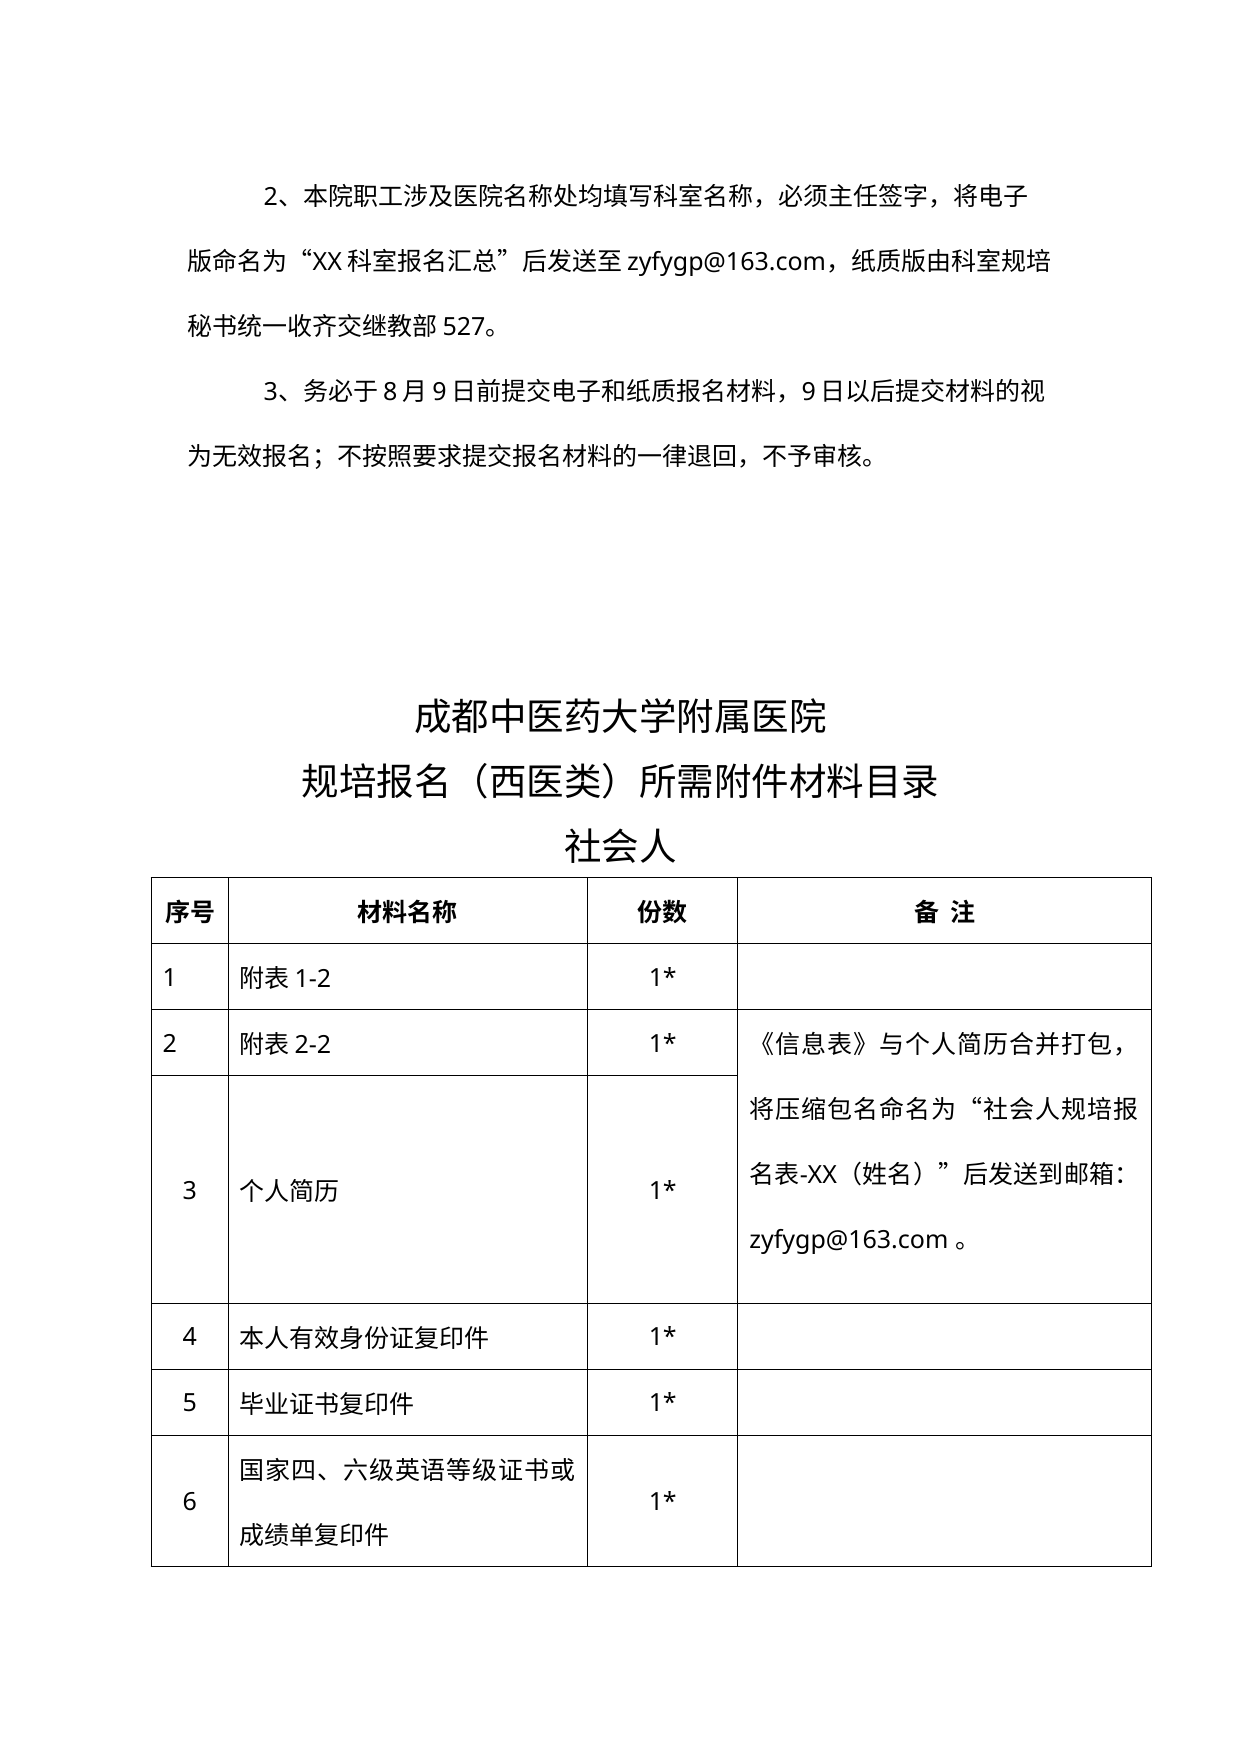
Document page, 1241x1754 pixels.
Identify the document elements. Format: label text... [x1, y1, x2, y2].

table_cell 1* [588, 1010, 737, 1075]
text 规培报名（西医类）所需附件材料目录 [187, 747, 1053, 812]
table_cell 4 [152, 1304, 228, 1369]
table_cell 个人简历 [229, 1076, 587, 1303]
table_cell 附表1-2 [229, 944, 587, 1009]
table_header 份数 [588, 878, 737, 943]
text 社会人 [187, 812, 1053, 877]
table_cell 毕业证书复印件 [229, 1370, 587, 1435]
table_cell 本人有效身份证复印件 [229, 1304, 587, 1369]
table_cell 1* [588, 1370, 737, 1435]
table_cell 3 [152, 1076, 228, 1303]
table_header 序号 [152, 878, 228, 943]
text 3、务必于8月9日前提交电子和纸质报名材料，9日以后提交材料的视为无效报名；不按照要求提交报名材料的一律退回，不予审核。 [187, 357, 1053, 487]
table_cell 附表2-2 [229, 1010, 587, 1075]
table_cell 5 [152, 1370, 228, 1435]
table_cell 1 [152, 944, 228, 1009]
table_cell [738, 1370, 1151, 1435]
text 成都中医药大学附属医院 [187, 682, 1053, 747]
table_cell 1* [588, 1076, 737, 1303]
table_cell 国家四、六级英语等级证书或成绩单复印件 [229, 1436, 587, 1566]
table_cell 6 [152, 1436, 228, 1566]
table_cell 1* [588, 1436, 737, 1566]
table_cell 1* [588, 944, 737, 1009]
table_cell 《信息表》与个人简历合并打包，将压缩包名命名为“社会人规培报名表-XX（姓名）”后发送到邮箱：zyfygp@163.com 。 [738, 1010, 1151, 1303]
table_cell [738, 1304, 1151, 1369]
table_cell [738, 944, 1151, 1009]
table_cell [738, 1436, 1151, 1566]
table_header 材料名称 [229, 878, 587, 943]
table_cell 1* [588, 1304, 737, 1369]
table_header 备 注 [738, 878, 1151, 943]
table_cell 2 [152, 1010, 228, 1075]
text 2、本院职工涉及医院名称处均填写科室名称，必须主任签字，将电子版命名为“XX科室报名汇总”后发送至zyfygp@163.com，纸质版由科室规培秘书统一收齐交继教部527。 [187, 162, 1053, 357]
